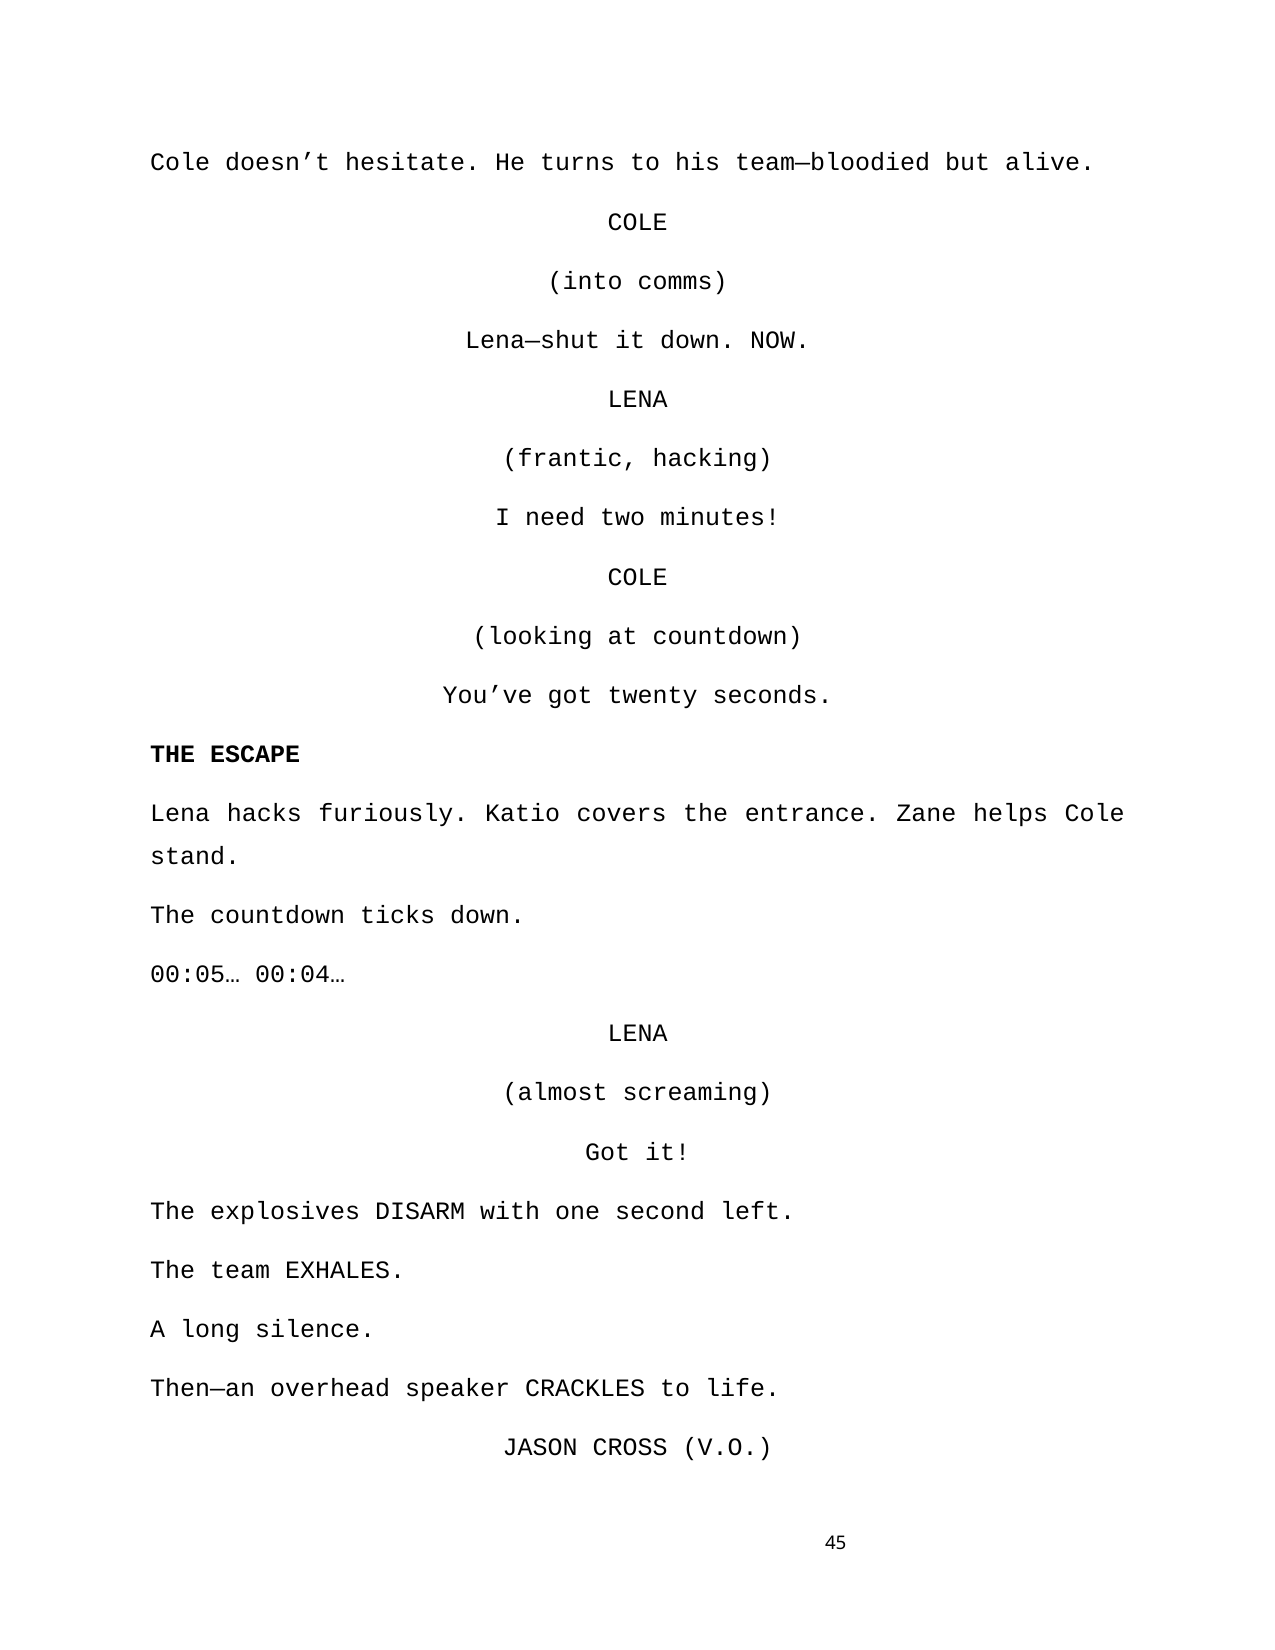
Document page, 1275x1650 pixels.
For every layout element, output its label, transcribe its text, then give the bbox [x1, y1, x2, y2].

text 00:05… 00:04… [150, 962, 1125, 990]
text I need two minutes! [150, 505, 1125, 533]
text COLE [150, 564, 1125, 592]
text LENA [150, 1021, 1125, 1049]
text Lena—shut it down. NOW. [150, 327, 1125, 356]
text A long silence. [150, 1317, 1125, 1345]
text Lena hacks furiously. Katio covers the entrance. Zane helps Cole stand. [150, 801, 1125, 872]
text (almost screaming) [150, 1080, 1125, 1108]
text (into comms) [150, 268, 1125, 297]
text The countdown ticks down. [150, 902, 1125, 931]
text JASON CROSS (V.O.) [150, 1435, 1125, 1463]
text Got it! [150, 1139, 1125, 1167]
text Cole doesn’t hesitate. He turns to his team—bloodied but alive. [150, 150, 1125, 178]
text You’ve got twenty seconds. [150, 682, 1125, 711]
text The explosives DISARM with one second left. [150, 1198, 1125, 1227]
text (looking at countdown) [150, 623, 1125, 652]
text (frantic, hacking) [150, 446, 1125, 474]
text COLE [150, 209, 1125, 237]
text Then—an overhead speaker CRACKLES to life. [150, 1376, 1125, 1404]
text THE ESCAPE [150, 742, 1125, 770]
text The team EXHALES. [150, 1257, 1125, 1286]
text LENA [150, 387, 1125, 415]
